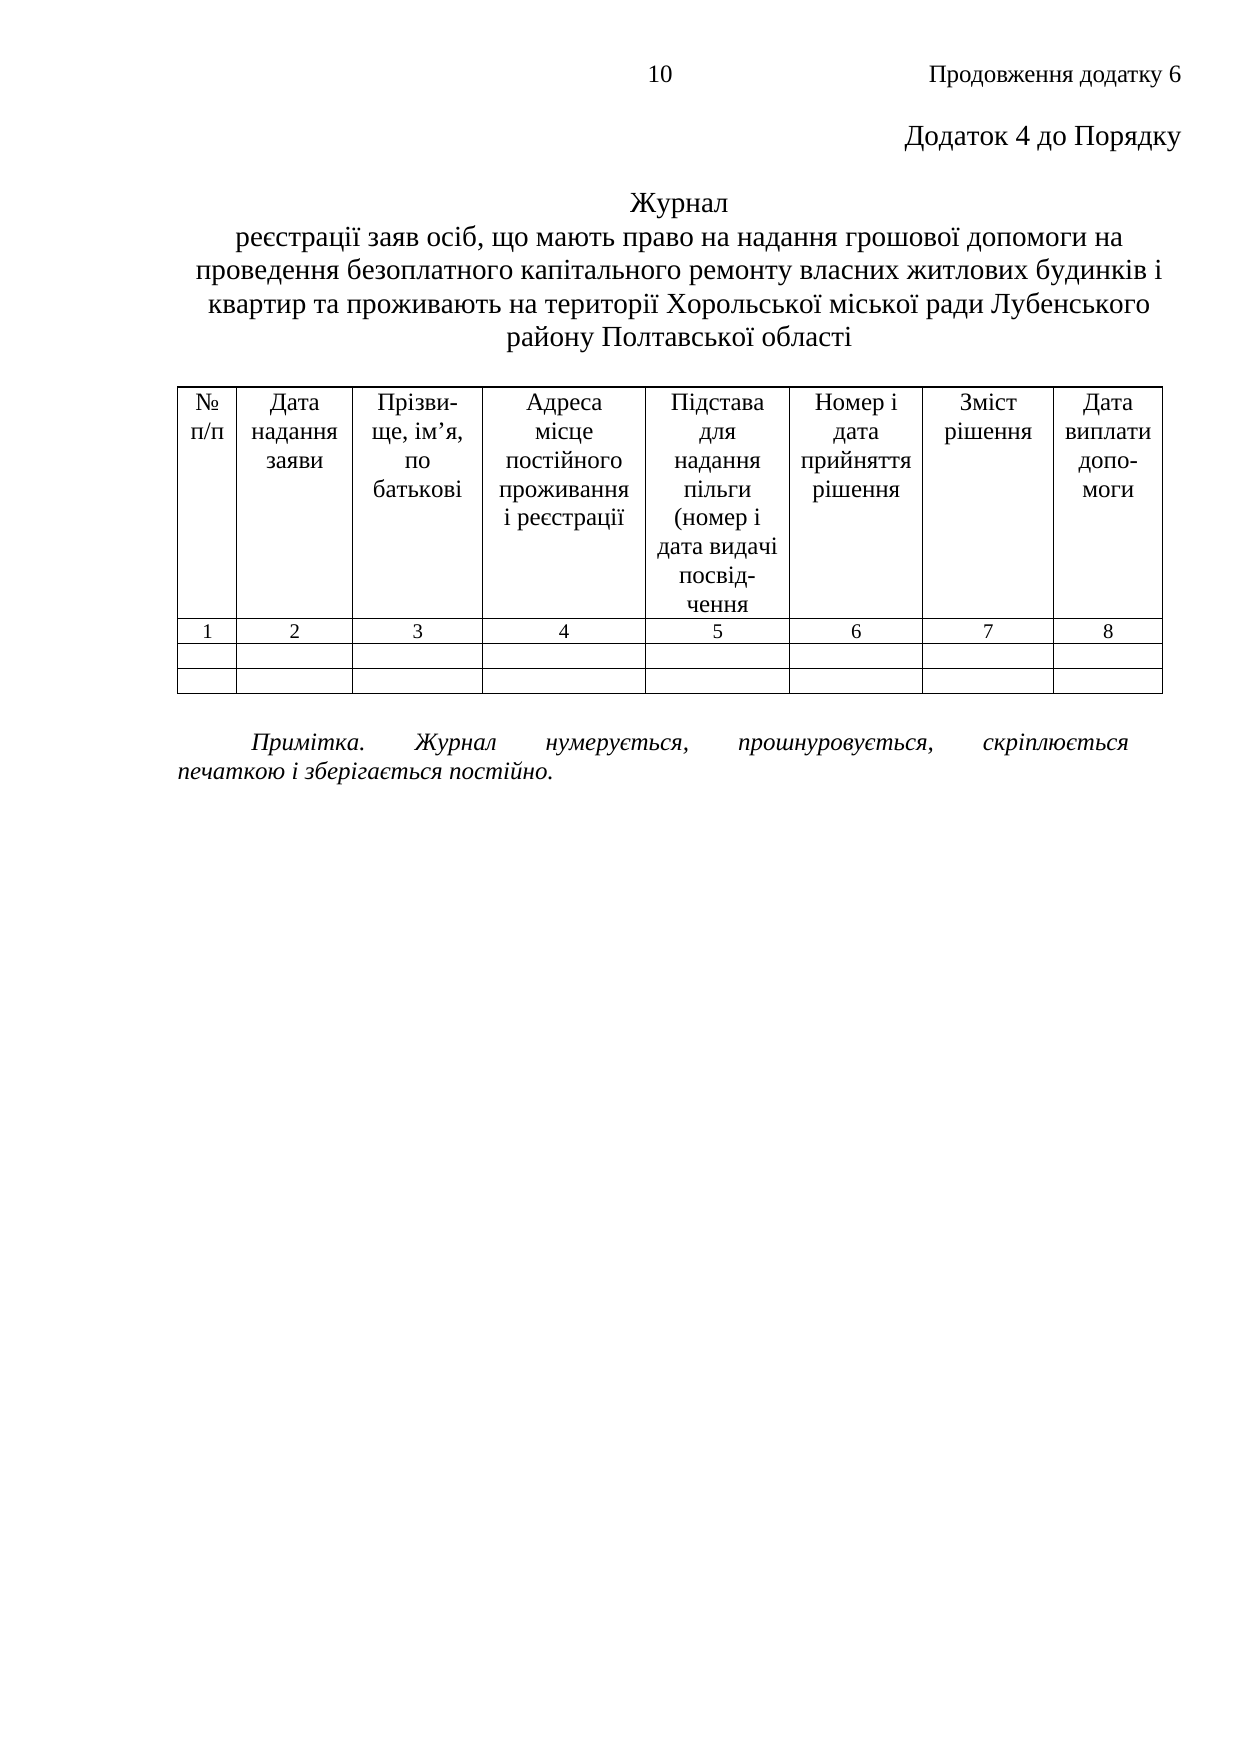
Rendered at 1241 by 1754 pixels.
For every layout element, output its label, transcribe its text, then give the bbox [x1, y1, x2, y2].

table_cell [178, 644, 236, 668]
table_cell [237, 644, 352, 668]
text Примітка. Журнал нумерується, прошнуровується, скріплюється печаткою і зберігається постійно. [177, 727, 1181, 785]
table_cell [923, 644, 1053, 668]
table_cell [237, 669, 352, 693]
text Журнал [177, 185, 1181, 219]
table_header Зміст рішення [923, 388, 1053, 617]
table_cell 1 [178, 619, 236, 643]
table_cell 5 [646, 619, 789, 643]
table_cell 8 [1054, 619, 1162, 643]
table_cell 7 [923, 619, 1053, 643]
table_header Номер і дата прийняття рішення [790, 388, 922, 617]
table_cell [483, 644, 645, 668]
table_cell [923, 669, 1053, 693]
table_cell [178, 669, 236, 693]
table_cell [646, 644, 789, 668]
table_header Дата надання заяви [237, 388, 352, 617]
table_cell [1054, 644, 1162, 668]
table_cell 6 [790, 619, 922, 643]
table_header Адреса місце постійного проживання і реєстрації [483, 388, 645, 617]
table_header Підстава для надання пільги (номер і дата видачі посвід-чення [646, 388, 789, 617]
table_header Дата виплати допо-моги [1054, 388, 1162, 617]
table_cell [353, 669, 482, 693]
table_cell [646, 669, 789, 693]
table_cell [353, 644, 482, 668]
table_cell 3 [353, 619, 482, 643]
text реєстрації заяв осіб, що мають право на надання грошової допомоги на проведення безоплатного капітального ремонту власних житлових будинків і квартир та проживають на території Хорольської міської ради Лубенського району Полтавської області [177, 219, 1181, 353]
table_cell [1054, 669, 1162, 693]
table_header № п/п [178, 388, 236, 617]
table_cell 4 [483, 619, 645, 643]
table_cell [790, 644, 922, 668]
table_cell 2 [237, 619, 352, 643]
table_header Прізви-ще, ім’я, по батькові [353, 388, 482, 617]
text Додаток 4 до Порядку [177, 118, 1181, 152]
table_cell [483, 669, 645, 693]
table_cell [790, 669, 922, 693]
